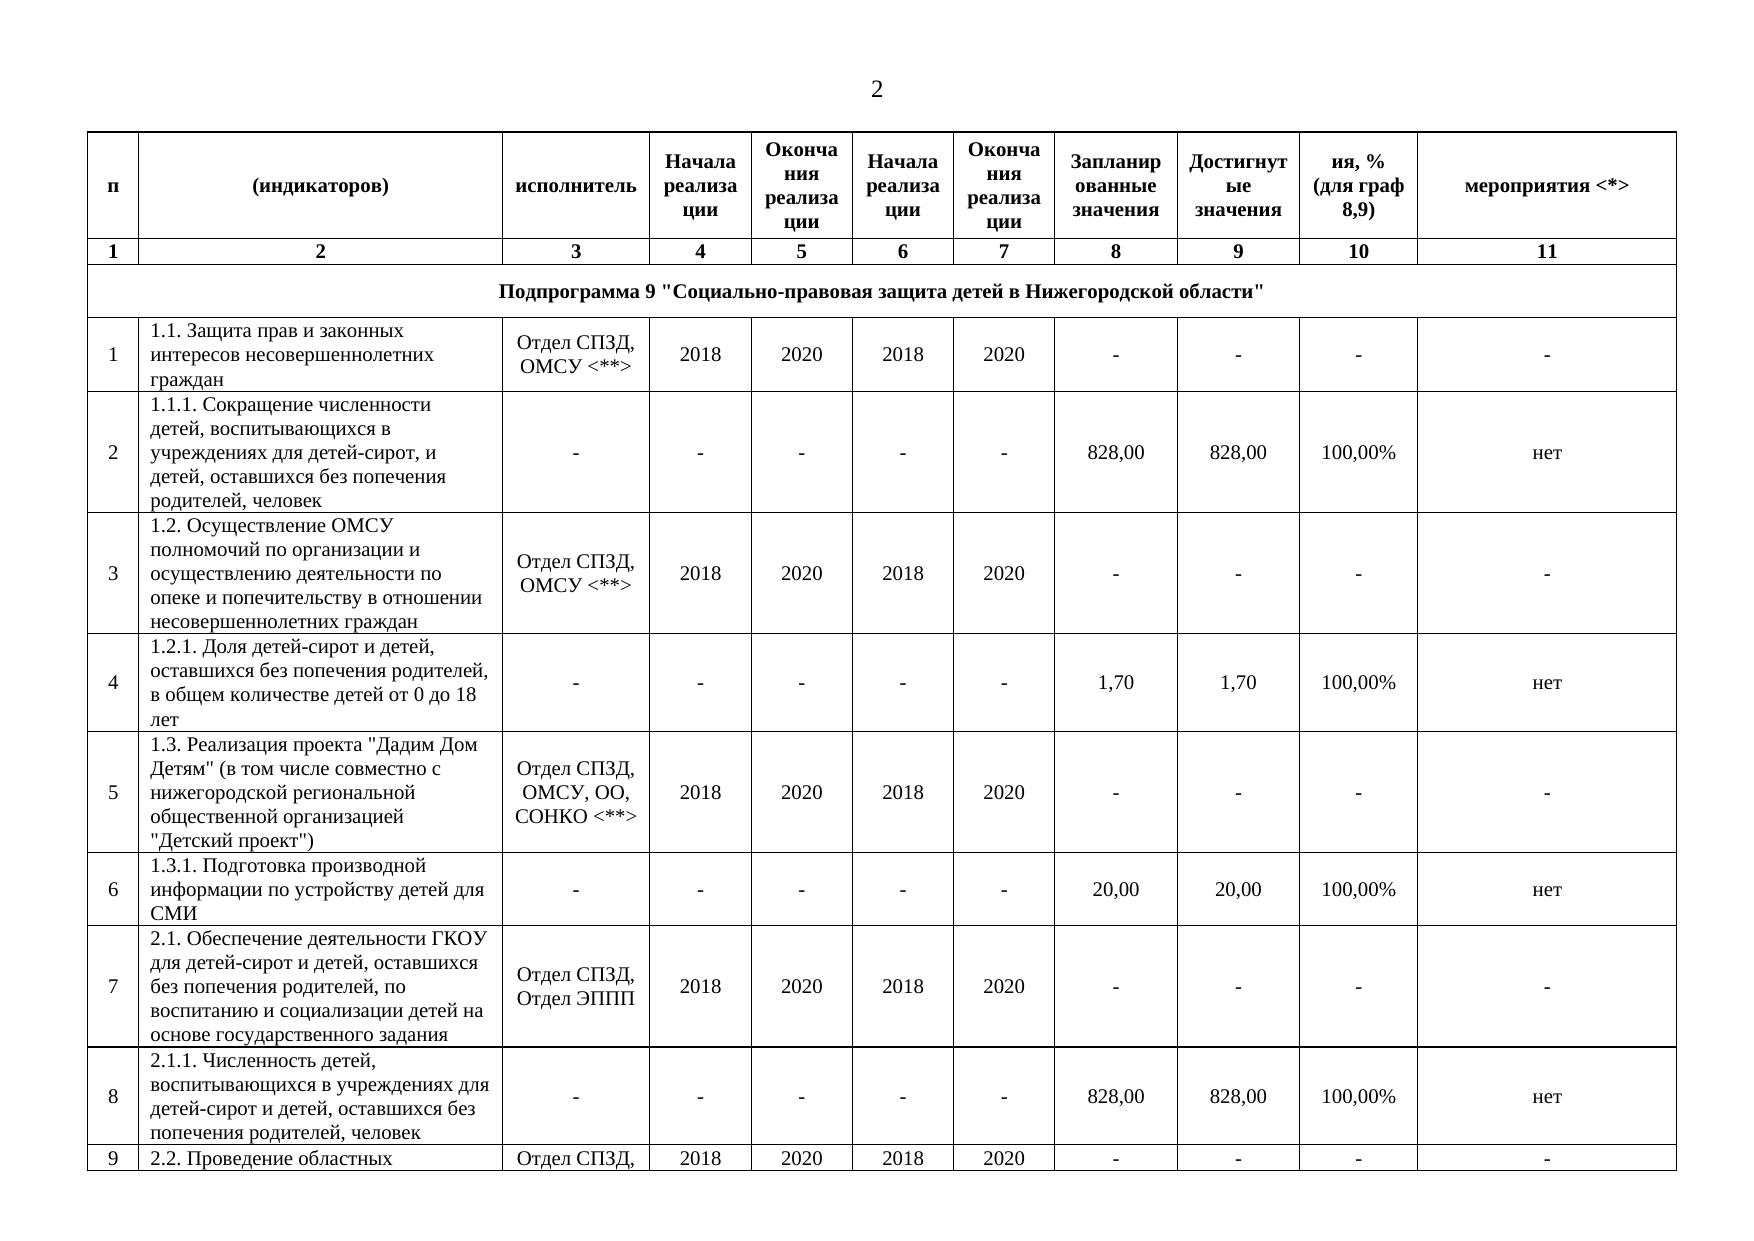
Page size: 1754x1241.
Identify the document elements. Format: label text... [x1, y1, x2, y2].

table_cell 2020 [752, 513, 852, 633]
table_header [139, 133, 502, 238]
table_cell Отдел СПЗД, ОМСУ <**> [503, 318, 649, 391]
table_cell 2020 [954, 513, 1054, 633]
table_cell - [1300, 926, 1417, 1046]
table_cell 828,00 [1178, 1048, 1299, 1144]
table_cell - [650, 1048, 751, 1144]
table_cell - [954, 634, 1054, 731]
table_cell 4 [88, 634, 138, 731]
table_cell Запланированные значения [1055, 133, 1177, 238]
table_cell 2.1. Обеспечение деятельности ГКОУ для детей-сирот и детей, оставшихся без попечения родителей, по воспитанию и социализации детей на основе государственного задания [139, 926, 502, 1046]
table_cell - [1055, 513, 1177, 633]
table_cell - [650, 392, 751, 512]
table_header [1418, 133, 1676, 238]
table_cell - [1418, 1145, 1676, 1170]
table_cell 2020 [752, 732, 852, 852]
table_cell Отдел СПЗД, [503, 1145, 649, 1170]
table_cell - [752, 634, 852, 731]
table_cell - [954, 1048, 1054, 1144]
table_cell - [503, 392, 649, 512]
table_cell 1,70 [1178, 634, 1299, 731]
table_cell Отдел СПЗД, Отдел ЭППП [503, 926, 649, 1046]
table_cell нет [1418, 634, 1676, 731]
table_cell 2018 [650, 513, 751, 633]
table_cell - [853, 634, 953, 731]
table_cell Достигнутые значения [1178, 133, 1299, 238]
table_cell - [1055, 1145, 1177, 1170]
table_cell 2018 [853, 1145, 953, 1170]
table_cell - [853, 392, 953, 512]
table_cell 2020 [752, 318, 852, 391]
table_cell 2020 [954, 1145, 1054, 1170]
table_cell 3 [88, 513, 138, 633]
table_cell - [1300, 732, 1417, 852]
table_cell 1.1.1. Сокращение численности детей, воспитывающихся в учреждениях для детей-сирот, и детей, оставшихся без попечения родителей, человек [139, 392, 502, 512]
table_cell 20,00 [1178, 853, 1299, 925]
table_cell - [503, 634, 649, 731]
table_cell - [1300, 1145, 1417, 1170]
table_cell нет [1418, 1048, 1676, 1144]
table_cell 100,00% [1300, 1048, 1417, 1144]
table_cell - [752, 1048, 852, 1144]
table_cell - [1418, 513, 1676, 633]
table_header № п/п [88, 133, 138, 238]
table_cell Начала реализации [650, 133, 751, 238]
table_cell - [1055, 732, 1177, 852]
table_cell 100,00% [1300, 853, 1417, 925]
table_cell - [650, 634, 751, 731]
table_cell - [1178, 513, 1299, 633]
table_cell 8 [88, 1048, 138, 1144]
table_cell 11 [1418, 239, 1676, 264]
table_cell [139, 1145, 502, 1170]
table_cell 2018 [650, 318, 751, 391]
table_cell 2018 [853, 926, 953, 1046]
table_cell - [1300, 318, 1417, 391]
table_cell 2 [88, 392, 138, 512]
table_cell 6 [853, 239, 953, 264]
table_cell 2018 [853, 513, 953, 633]
table_cell 1.2. Осуществление ОМСУ полномочий по организации и осуществлению деятельности по опеке и попечительству в отношении несовершеннолетних граждан [139, 513, 502, 633]
table_cell 100,00% [1300, 392, 1417, 512]
table_cell 4 [650, 239, 751, 264]
table_cell - [1418, 318, 1676, 391]
table_cell 2018 [853, 732, 953, 852]
table_cell 828,00 [1055, 392, 1177, 512]
table_cell Отдел СПЗД, ОМСУ, ОО, СОНКО <**> [503, 732, 649, 852]
table_cell 2020 [954, 926, 1054, 1046]
table_cell Окончания реализации [752, 133, 852, 238]
table_cell 2020 [752, 926, 852, 1046]
table_cell 2020 [954, 732, 1054, 852]
table_cell 2018 [650, 1145, 751, 1170]
table_cell - [954, 392, 1054, 512]
table_cell - [1178, 318, 1299, 391]
table_cell нет [1418, 853, 1676, 925]
table_cell 20,00 [1055, 853, 1177, 925]
table_cell 1.3.1. Подготовка производной информации по устройству детей для СМИ [139, 853, 502, 925]
table_cell - [752, 853, 852, 925]
table_cell 5 [88, 732, 138, 852]
table_cell Отдел СПЗД, ОМСУ <**> [503, 513, 649, 633]
table_cell Подпрограмма 9 "Социально-правовая защита детей в Нижегородской области" [88, 265, 1676, 317]
table_cell - [1178, 732, 1299, 852]
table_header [503, 133, 649, 238]
table_cell - [503, 853, 649, 925]
table_cell 2.1.1. Численность детей, воспитывающихся в учреждениях для детей-сирот и детей, оставшихся без попечения родителей, человек [139, 1048, 502, 1144]
table_cell 828,00 [1055, 1048, 1177, 1144]
table_cell 1.2.1. Доля детей-сирот и детей, оставшихся без попечения родителей, в общем количестве детей от 0 до 18 лет [139, 634, 502, 731]
table_cell нет [1418, 392, 1676, 512]
table_cell 7 [88, 926, 138, 1046]
table_cell 8 [1055, 239, 1177, 264]
table_cell - [1178, 1145, 1299, 1170]
table_cell 1.3. Реализация проекта "Дадим Дом Детям" (в том числе совместно с нижегородской региональной общественной организацией "Детский проект") [139, 732, 502, 852]
table_cell 2018 [650, 926, 751, 1046]
table_cell 1 [88, 318, 138, 391]
table_cell 1 [88, 239, 138, 264]
table_cell - [1418, 732, 1676, 852]
table_cell 2018 [853, 318, 953, 391]
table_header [1300, 133, 1417, 238]
table_cell - [954, 853, 1054, 925]
table_cell - [1418, 926, 1676, 1046]
table_cell 2020 [954, 318, 1054, 391]
table_cell - [1300, 513, 1417, 633]
table_cell 1,70 [1055, 634, 1177, 731]
table_cell 7 [954, 239, 1054, 264]
table_cell 2020 [752, 1145, 852, 1170]
table_cell - [1178, 926, 1299, 1046]
table_cell Окончания реализации [954, 133, 1054, 238]
table_cell 828,00 [1178, 392, 1299, 512]
table_cell 10 [1300, 239, 1417, 264]
table_cell 3 [503, 239, 649, 264]
table_cell - [503, 1048, 649, 1144]
table_cell - [853, 1048, 953, 1144]
table_cell 100,00% [1300, 634, 1417, 731]
table_cell 9 [88, 1145, 138, 1170]
table_cell - [1055, 926, 1177, 1046]
table_cell 5 [752, 239, 852, 264]
table_cell - [752, 392, 852, 512]
table_cell 1.1. Защита прав и законных интересов несовершеннолетних граждан [139, 318, 502, 391]
table_cell 6 [88, 853, 138, 925]
table_cell 2 [139, 239, 502, 264]
table_cell - [853, 853, 953, 925]
table_cell - [650, 853, 751, 925]
table_cell - [1055, 318, 1177, 391]
table_cell 2018 [650, 732, 751, 852]
table_cell 9 [1178, 239, 1299, 264]
table_cell Начала реализации [853, 133, 953, 238]
